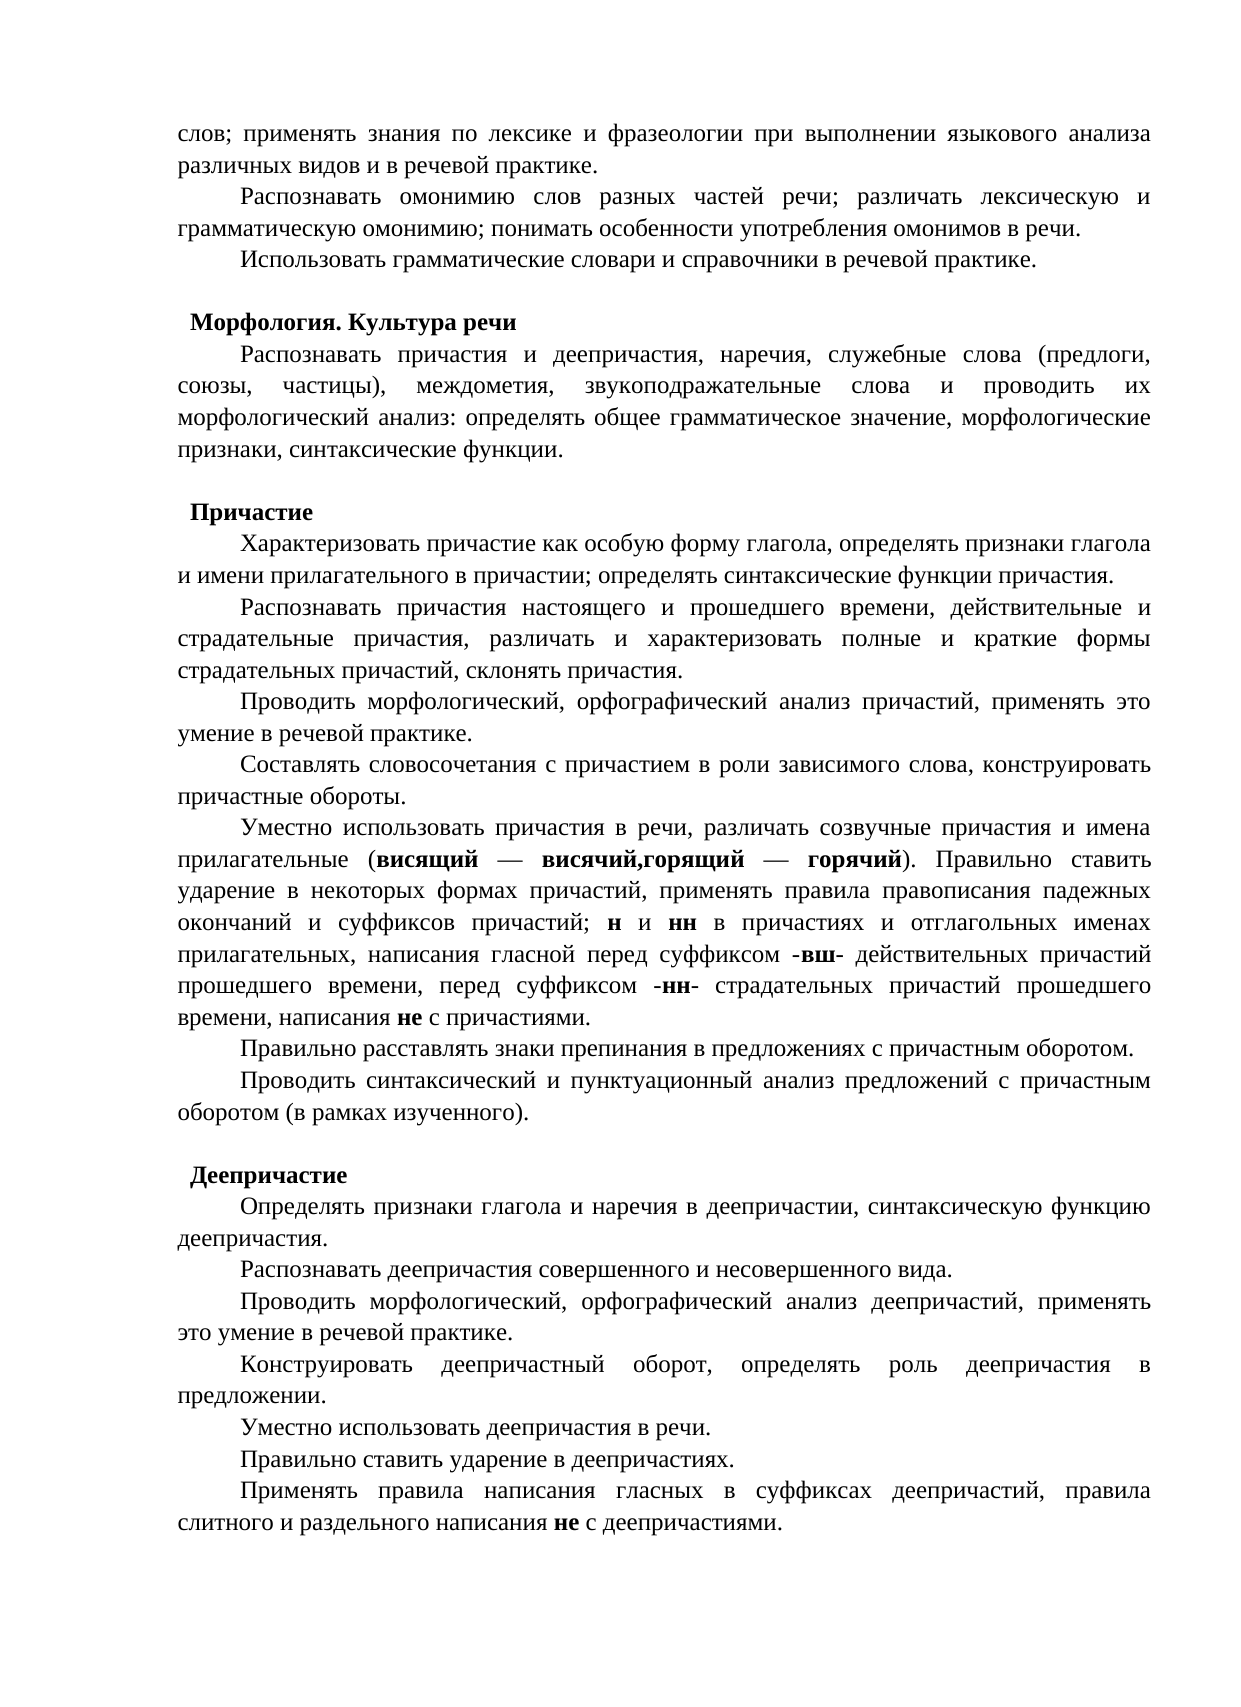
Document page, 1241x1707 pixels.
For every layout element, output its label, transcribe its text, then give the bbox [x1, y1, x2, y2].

text Распознавать причастия настоящего и прошедшего времени, действительные и страдательные причастия, различать и характеризовать полные и краткие формы страдательных причастий, склонять причастия. [177, 592, 1152, 683]
text Деепричастие [190, 1160, 1152, 1188]
text Использовать грамматические словари и справочники в речевой практике. [177, 244, 1152, 273]
text Уместно использовать деепричастия в речи. [177, 1412, 1152, 1441]
text Распознавать омонимию слов разных частей речи; различать лексическую и грамматическую омонимию; понимать особенности употребления омонимов в речи. [177, 181, 1152, 242]
text Определять признаки глагола и наречия в деепричастии, синтаксическую функцию деепричастия. [177, 1191, 1152, 1252]
text Составлять словосочетания с причастием в роли зависимого слова, конструировать причастные обороты. [177, 749, 1152, 810]
text Причастие [190, 497, 1152, 526]
text Проводить морфологический, орфографический анализ деепричастий, применять это умение в речевой практике. [177, 1286, 1152, 1346]
text Распознавать деепричастия совершенного и несовершенного вида. [177, 1254, 1152, 1283]
text Правильно ставить ударение в деепричастиях. [177, 1444, 1152, 1472]
text Морфология. Культура речи [190, 307, 1152, 336]
text Уместно использовать причастия в речи, различать созвучные причастия и имена прилагательные (висящий — висячий,горящий — горячий). Правильно ставить ударение в некоторых формах причастий, применять правила правописания падежных окончаний и суффиксов причастий; н и нн в причастиях и отглагольных именах прилагательных, написания гласной перед суффиксом -вш- действительных причастий прошедшего времени, перед суффиксом -нн- страдательных причастий прошедшего времени, написания не с причастиями. [177, 812, 1152, 1031]
text Распознавать причастия и деепричастия, наречия, служебные слова (предлоги, союзы, частицы), междометия, звукоподражательные слова и проводить их морфологический анализ: определять общее грамматическое значение, морфологические признаки, синтаксические функции. [177, 339, 1152, 462]
text Правильно расставлять знаки препинания в предложениях с причастным оборотом. [177, 1033, 1152, 1062]
text Характеризовать причастие как особую форму глагола, определять признаки глагола и имени прилагательного в причастии; определять синтаксические функции причастия. [177, 528, 1152, 589]
text Проводить синтаксический и пунктуационный анализ предложений с причастным оборотом (в рамках изученного). [177, 1065, 1152, 1125]
text Проводить морфологический, орфографический анализ причастий, применять это умение в речевой практике. [177, 686, 1152, 747]
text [177, 118, 1152, 178]
text Применять правила написания гласных в суффиксах деепричастий, правила слитного и раздельного написания не с деепричастиями. [177, 1475, 1152, 1536]
text Конструировать деепричастный оборот, определять роль деепричастия в предложении. [177, 1349, 1152, 1409]
